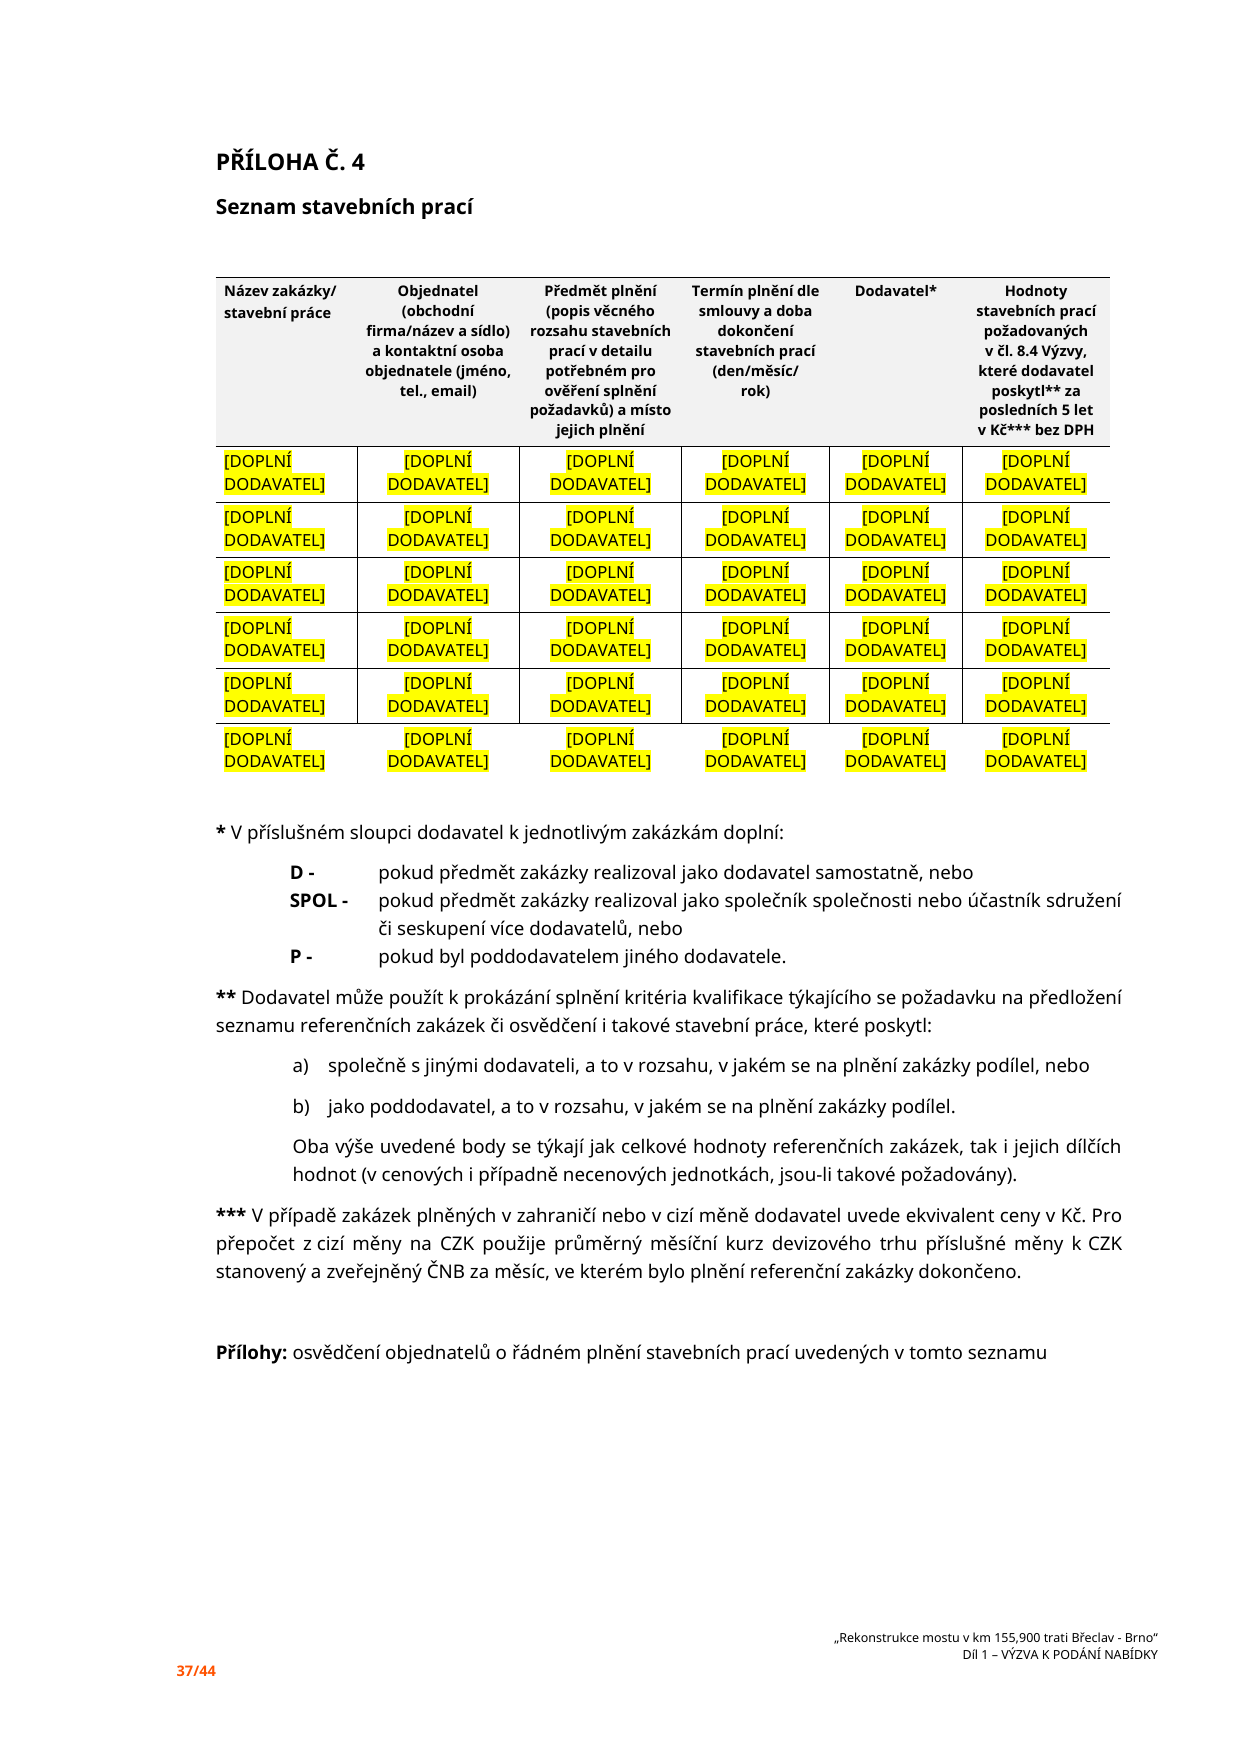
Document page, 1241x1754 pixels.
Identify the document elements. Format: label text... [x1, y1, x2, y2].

table_cell [DOPLNÍ DODAVATEL] [357, 724, 519, 778]
table_cell [DOPLNÍ DODAVATEL] [830, 669, 962, 723]
text SPOL - pokud předmět zakázky realizoval jako společník společnosti nebo účastník sdružení či seskupení více dodavatelů, nebo [289, 887, 1122, 941]
table_cell [DOPLNÍ DODAVATEL] [829, 724, 962, 778]
table_cell [DOPLNÍ DODAVATEL] [682, 613, 829, 668]
table_cell [DOPLNÍ DODAVATEL] [216, 447, 357, 501]
table_cell [DOPLNÍ DODAVATEL] [830, 503, 962, 557]
table_cell [DOPLNÍ DODAVATEL] [963, 447, 1110, 501]
text Přílohy: osvědčení objednatelů o řádném plnění stavebních prací uvedených v tomto seznamu [216, 1339, 1122, 1365]
table_cell [DOPLNÍ DODAVATEL] [963, 503, 1110, 557]
table_cell [DOPLNÍ DODAVATEL] [682, 503, 829, 557]
text * V příslušném sloupci dodavatel k jednotlivým zakázkám doplní: [216, 819, 1122, 844]
list společně s jinými dodavateli, a to v rozsahu, v jakém se na plnění zakázky podílel, nebo [292, 1053, 1122, 1078]
text jako poddodavatel, a to v rozsahu, v jakém se na plnění zakázky podílel. [292, 1093, 1122, 1119]
table_cell [DOPLNÍ DODAVATEL] [216, 558, 357, 612]
table_cell [DOPLNÍ DODAVATEL] [962, 724, 1110, 778]
text D - pokud předmět zakázky realizoval jako dodavatel samostatně, nebo [289, 859, 1122, 885]
text Příloha č. 4 [216, 146, 1122, 177]
table_cell [DOPLNÍ DODAVATEL] [682, 558, 829, 612]
table_cell [DOPLNÍ DODAVATEL] [358, 558, 519, 612]
table_cell [DOPLNÍ DODAVATEL] [520, 558, 681, 612]
table_cell [DOPLNÍ DODAVATEL] [216, 613, 357, 668]
table_cell [DOPLNÍ DODAVATEL] [963, 613, 1110, 668]
table_cell [DOPLNÍ DODAVATEL] [830, 447, 962, 501]
table_cell [DOPLNÍ DODAVATEL] [830, 558, 962, 612]
table_cell [DOPLNÍ DODAVATEL] [682, 447, 829, 501]
table_cell [DOPLNÍ DODAVATEL] [963, 558, 1110, 612]
text P - pokud byl poddodavatelem jiného dodavatele. [289, 943, 1122, 969]
table_header Název zakázky/ stavební práce [216, 278, 357, 446]
table_cell [DOPLNÍ DODAVATEL] [520, 503, 681, 557]
table_cell [DOPLNÍ DODAVATEL] [519, 724, 682, 778]
table_header Termín plnění dle smlouvy a doba dokončení stavebních prací (den/měsíc/ rok) [682, 278, 829, 446]
table_cell [DOPLNÍ DODAVATEL] [358, 503, 519, 557]
table_cell [DOPLNÍ DODAVATEL] [963, 669, 1110, 723]
text Seznam stavebních prací [216, 192, 1122, 221]
text *** V případě zakázek plněných v zahraničí nebo v cizí měně dodavatel uvede ekvivalent ceny v Kč. Pro přepočet z cizí měny na CZK použije průměrný měsíční kurz devizového trhu příslušné měny k CZK stanovený a zveřejněný ČNB za měsíc, ve kterém bylo plnění referenční zakázky dokončeno. [216, 1202, 1122, 1284]
table_cell [DOPLNÍ DODAVATEL] [216, 503, 357, 557]
table_cell [DOPLNÍ DODAVATEL] [520, 447, 681, 501]
table_cell [DOPLNÍ DODAVATEL] [682, 669, 829, 723]
table_cell [DOPLNÍ DODAVATEL] [216, 724, 357, 778]
table_cell [DOPLNÍ DODAVATEL] [216, 669, 357, 723]
table_cell [DOPLNÍ DODAVATEL] [358, 613, 519, 668]
table_cell [DOPLNÍ DODAVATEL] [358, 669, 519, 723]
table_cell [DOPLNÍ DODAVATEL] [520, 613, 681, 668]
table_header Objednatel (obchodní firma/název a sídlo) a kontaktní osoba objednatele (jméno, tel., email) [357, 278, 519, 446]
table_cell [DOPLNÍ DODAVATEL] [520, 669, 681, 723]
table_header Hodnoty stavebních prací požadovaných v čl. 8.4 Výzvy, které dodavatel poskytl** za posledních 5 let v Kč*** bez DPH [962, 278, 1110, 446]
table_cell [DOPLNÍ DODAVATEL] [682, 724, 829, 778]
table_cell [DOPLNÍ DODAVATEL] [358, 447, 519, 501]
list Oba výše uvedené body se týkají jak celkové hodnoty referenčních zakázek, tak i jejich dílčích hodnot (v cenových i případně necenových jednotkách, jsou-li takové požadovány). [292, 1134, 1122, 1187]
table_header Dodavatel* [829, 278, 962, 446]
table_cell [DOPLNÍ DODAVATEL] [830, 613, 962, 668]
text ** Dodavatel může použít k prokázání splnění kritéria kvalifikace týkajícího se požadavku na předložení seznamu referenčních zakázek či osvědčení i takové stavební práce, které poskytl: [216, 984, 1122, 1038]
table_header Předmět plnění (popis věcného rozsahu stavebních prací v detailu potřebném pro ověření splnění požadavků) a místo jejich plnění [519, 278, 682, 446]
